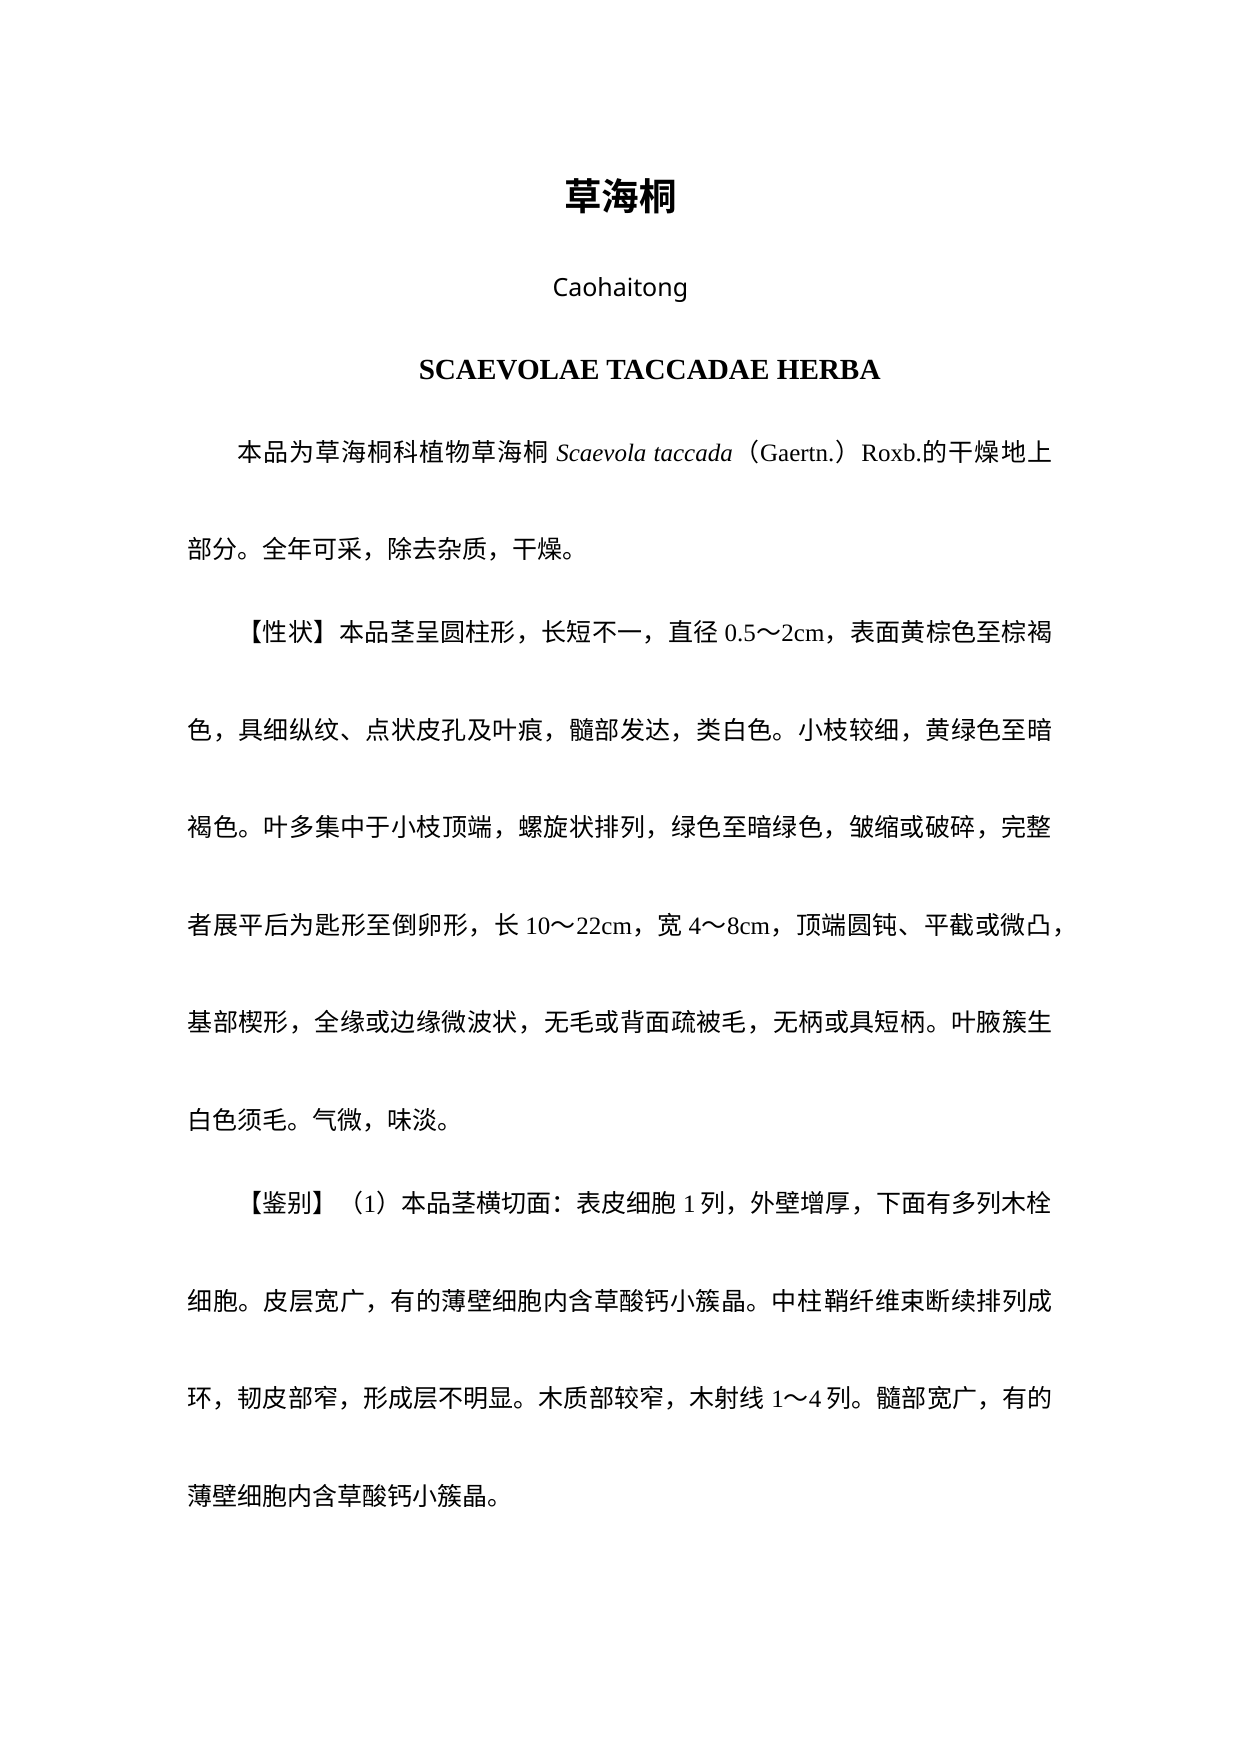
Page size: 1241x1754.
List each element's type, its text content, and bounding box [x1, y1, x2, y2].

text SCAEVOLAE TACCADAE HERBA [187, 336, 1053, 401]
text 【性状】本品茎呈圆柱形，长短不一，直径0.5～2cm，表面黄棕色至棕褐色，具细纵纹、点状皮孔及叶痕，髓部发达，类白色。小枝较细，黄绿色至暗褐色。叶多集中于小枝顶端，螺旋状排列，绿色至暗绿色，皱缩或破碎，完整者展平后为匙形至倒卵形，长10～22cm，宽4～8cm，顶端圆钝、平截或微凸，基部楔形，全缘或边缘微波状，无毛或背面疏被毛，无柄或具短柄。叶腋簇生白色须毛。气微，味淡。 [187, 598, 1053, 1151]
text Caohaitong [187, 254, 1053, 319]
text 草海桐 [187, 162, 1053, 227]
text 【鉴别】（1）本品茎横切面：表皮细胞1列，外壁增厚，下面有多列木栓细胞。皮层宽广，有的薄壁细胞内含草酸钙小簇晶。中柱鞘纤维束断续排列成环，韧皮部窄，形成层不明显。木质部较窄，木射线1～4列。髓部宽广，有的薄壁细胞内含草酸钙小簇晶。 [187, 1169, 1053, 1527]
text 本品为草海桐科植物草海桐Scaevola taccada（Gaertn.）Roxb.的干燥地上部分。全年可采，除去杂质，干燥。 [187, 418, 1053, 580]
